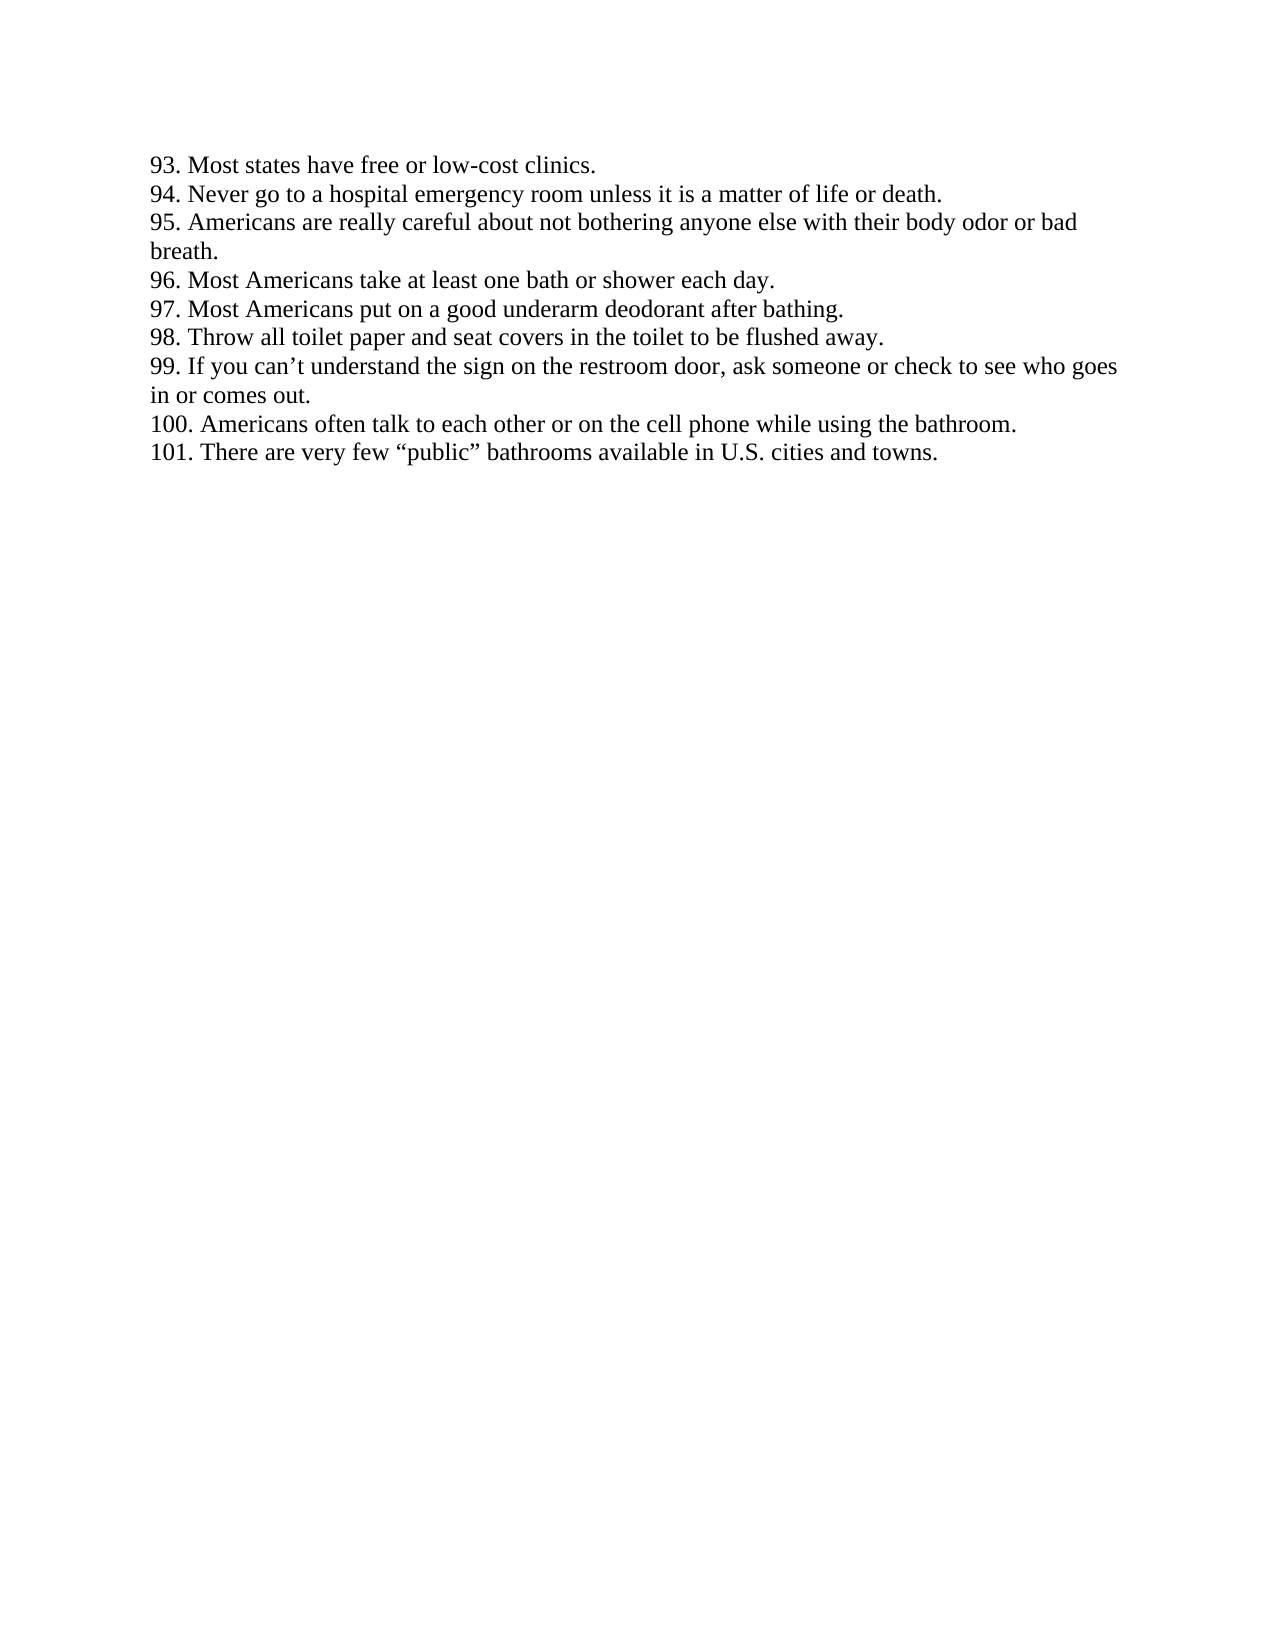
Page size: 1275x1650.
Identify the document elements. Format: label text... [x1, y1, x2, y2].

text 101. There are very few “public” bathrooms available in U.S. cities and towns. [150, 437, 1125, 466]
text 94. Never go to a hospital emergency room unless it is a matter of life or death. [150, 179, 1125, 207]
text 99. If you can’t understand the sign on the restroom door, ask someone or check to see who goes in or comes out. [150, 351, 1125, 409]
text 100. Americans often talk to each other or on the cell phone while using the bathroom. [150, 409, 1125, 437]
text 97. Most Americans put on a good underarm deodorant after bathing. [150, 294, 1125, 322]
text 93. Most states have free or low-cost clinics. [150, 150, 1125, 179]
text 96. Most Americans take at least one bath or shower each day. [150, 265, 1125, 294]
text 95. Americans are really careful about not bothering anyone else with their body odor or bad breath. [150, 207, 1125, 265]
text 98. Throw all toilet paper and seat covers in the toilet to be flushed away. [150, 322, 1125, 351]
